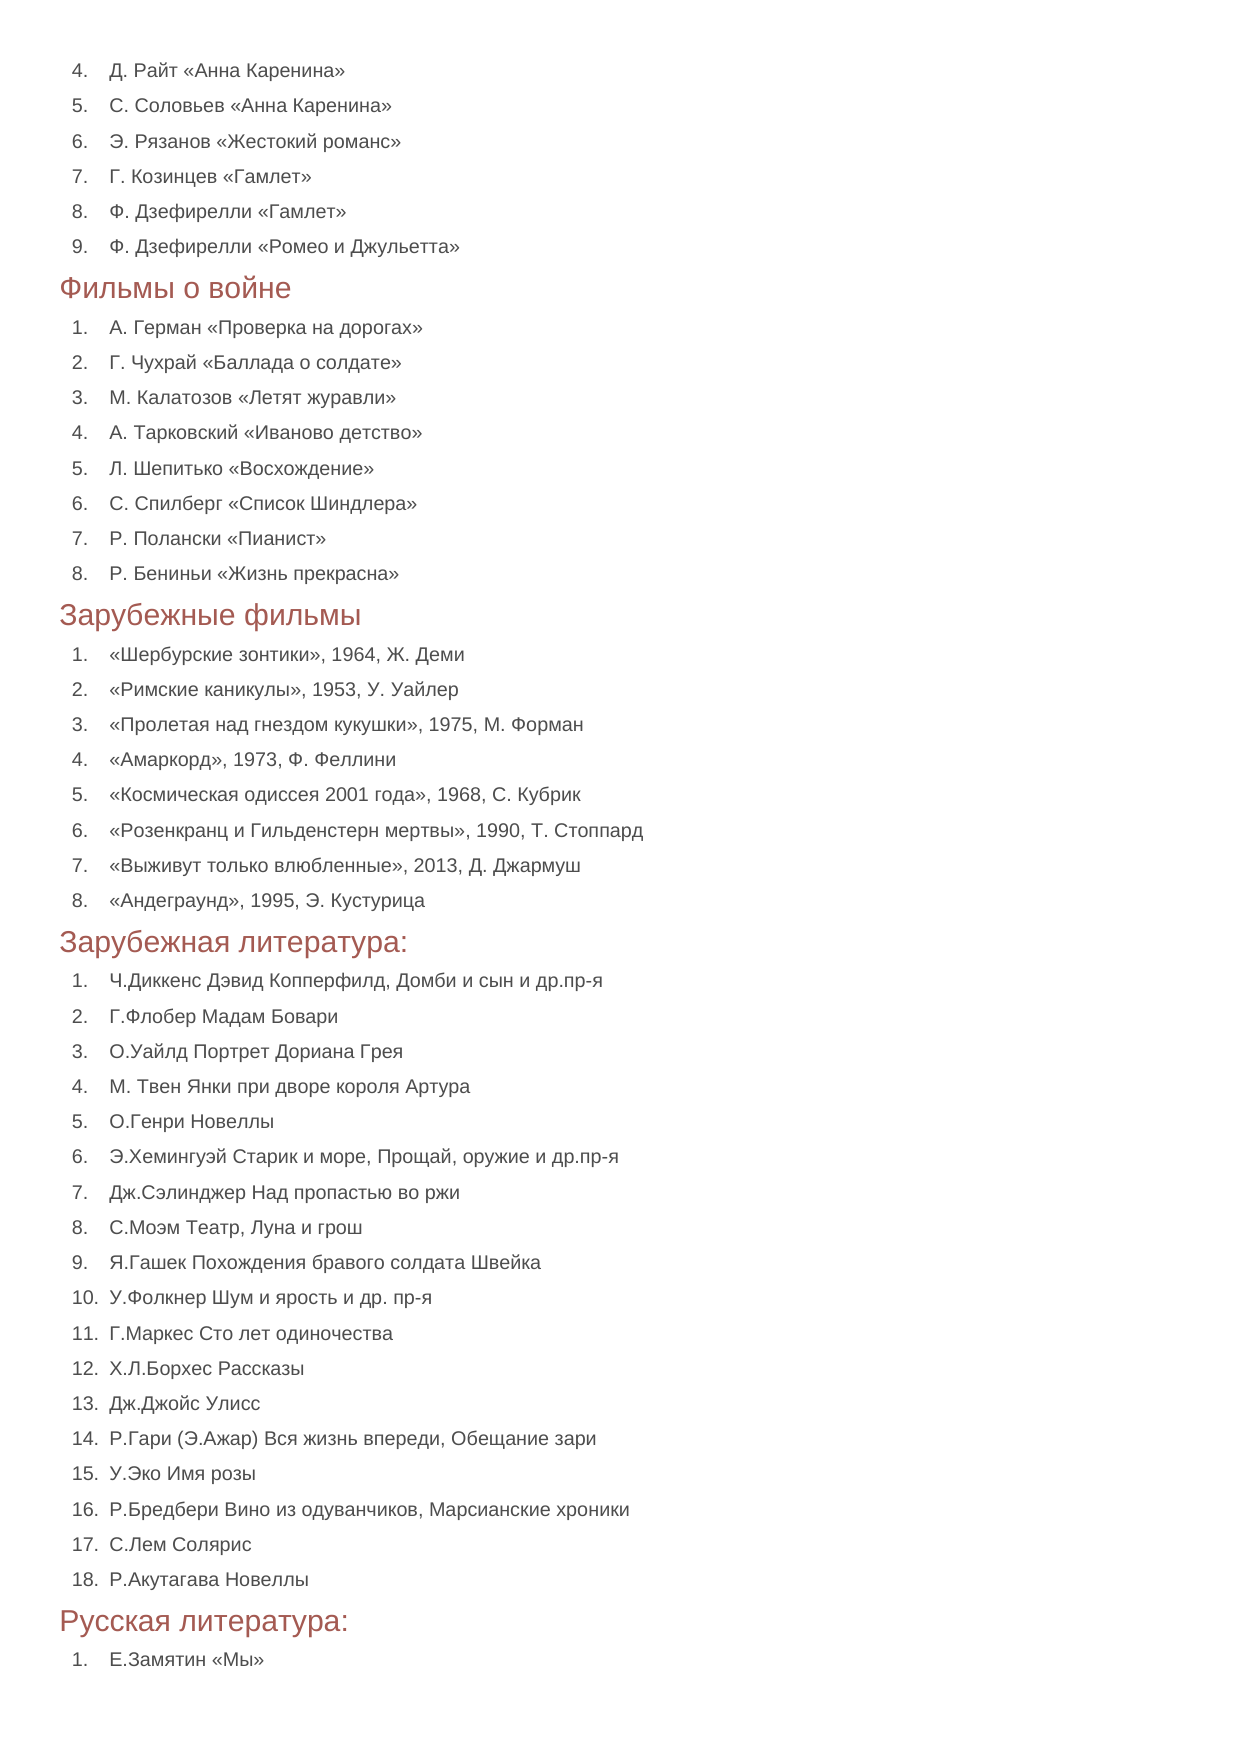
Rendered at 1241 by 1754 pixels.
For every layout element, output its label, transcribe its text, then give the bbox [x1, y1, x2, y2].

list С. Спилберг «Список Шиндлера» [72, 492, 1181, 514]
list Ч.Диккенс Дэвид Копперфилд, Домби и сын и др.пр-я [72, 969, 1181, 992]
list Р. Бениньи «Жизнь прекрасна» [72, 562, 1181, 585]
list Р.Акутагава Новеллы [72, 1568, 1181, 1591]
text Зарубежная литература: [59, 924, 1181, 959]
text Русская литература: [59, 1603, 1181, 1638]
list А. Герман «Проверка на дорогах» [72, 316, 1181, 338]
list А. Тарковский «Иваново детство» [72, 421, 1181, 444]
list «Пролетая над гнездом кукушки», 1975, М. Форман [72, 713, 1181, 736]
list «Розенкранц и Гильденстерн мертвы», 1990, Т. Стоппард [72, 818, 1181, 841]
list С.Лем Солярис [72, 1533, 1181, 1555]
list Р. Полански «Пианист» [72, 527, 1181, 549]
list Р.Гари (Э.Ажар) Вся жизнь впереди, Обещание зари [72, 1427, 1181, 1450]
text Зарубежные фильмы [59, 597, 1181, 632]
list «Выживут только влюбленные», 2013, Д. Джармуш [72, 854, 1181, 876]
list Дж.Сэлинджер Над пропастью во ржи [72, 1181, 1181, 1203]
list М. Твен Янки при дворе короля Артура [72, 1075, 1181, 1098]
list «Андеграунд», 1995, Э. Кустурица [72, 889, 1181, 912]
list С. Соловьев «Анна Каренина» [72, 94, 1181, 117]
text Фильмы о войне [59, 270, 1181, 305]
list Г.Маркес Сто лет одиночества [72, 1321, 1181, 1344]
list Х.Л.Борхес Рассказы [72, 1357, 1181, 1379]
list Ф. Дзефирелли «Гамлет» [72, 200, 1181, 223]
list Е.Замятин «Мы» [72, 1648, 1181, 1671]
list «Шербурские зонтики», 1964, Ж. Деми [72, 642, 1181, 665]
list У.Фолкнер Шум и ярость и др. пр-я [72, 1286, 1181, 1309]
list О.Уайлд Портрет Дориана Грея [72, 1040, 1181, 1062]
list М. Калатозов «Летят журавли» [72, 386, 1181, 409]
list Д. Райт «Анна Каренина» [72, 59, 1181, 82]
list «Космическая одиссея 2001 года», 1968, С. Кубрик [72, 783, 1181, 806]
list Г.Флобер Мадам Бовари [72, 1004, 1181, 1027]
list У.Эко Имя розы [72, 1462, 1181, 1485]
list О.Генри Новеллы [72, 1110, 1181, 1133]
list Л. Шепитько «Восхождение» [72, 456, 1181, 479]
list Я.Гашек Похождения бравого солдата Швейка [72, 1251, 1181, 1274]
list Э. Рязанов «Жестокий романс» [72, 129, 1181, 152]
list Дж.Джойс Улисс [72, 1392, 1181, 1414]
list Г. Чухрай «Баллада о солдате» [72, 351, 1181, 373]
list Э.Хемингуэй Старик и море, Прощай, оружие и др.пр-я [72, 1145, 1181, 1168]
list «Римские каникулы», 1953, У. Уайлер [72, 678, 1181, 700]
list Г. Козинцев «Гамлет» [72, 165, 1181, 187]
list С.Моэм Театр, Луна и грош [72, 1216, 1181, 1238]
list «Амаркорд», 1973, Ф. Феллини [72, 748, 1181, 771]
list Р.Бредбери Вино из одуванчиков, Марсианские хроники [72, 1497, 1181, 1520]
list Ф. Дзефирелли «Ромео и Джульетта» [72, 235, 1181, 258]
